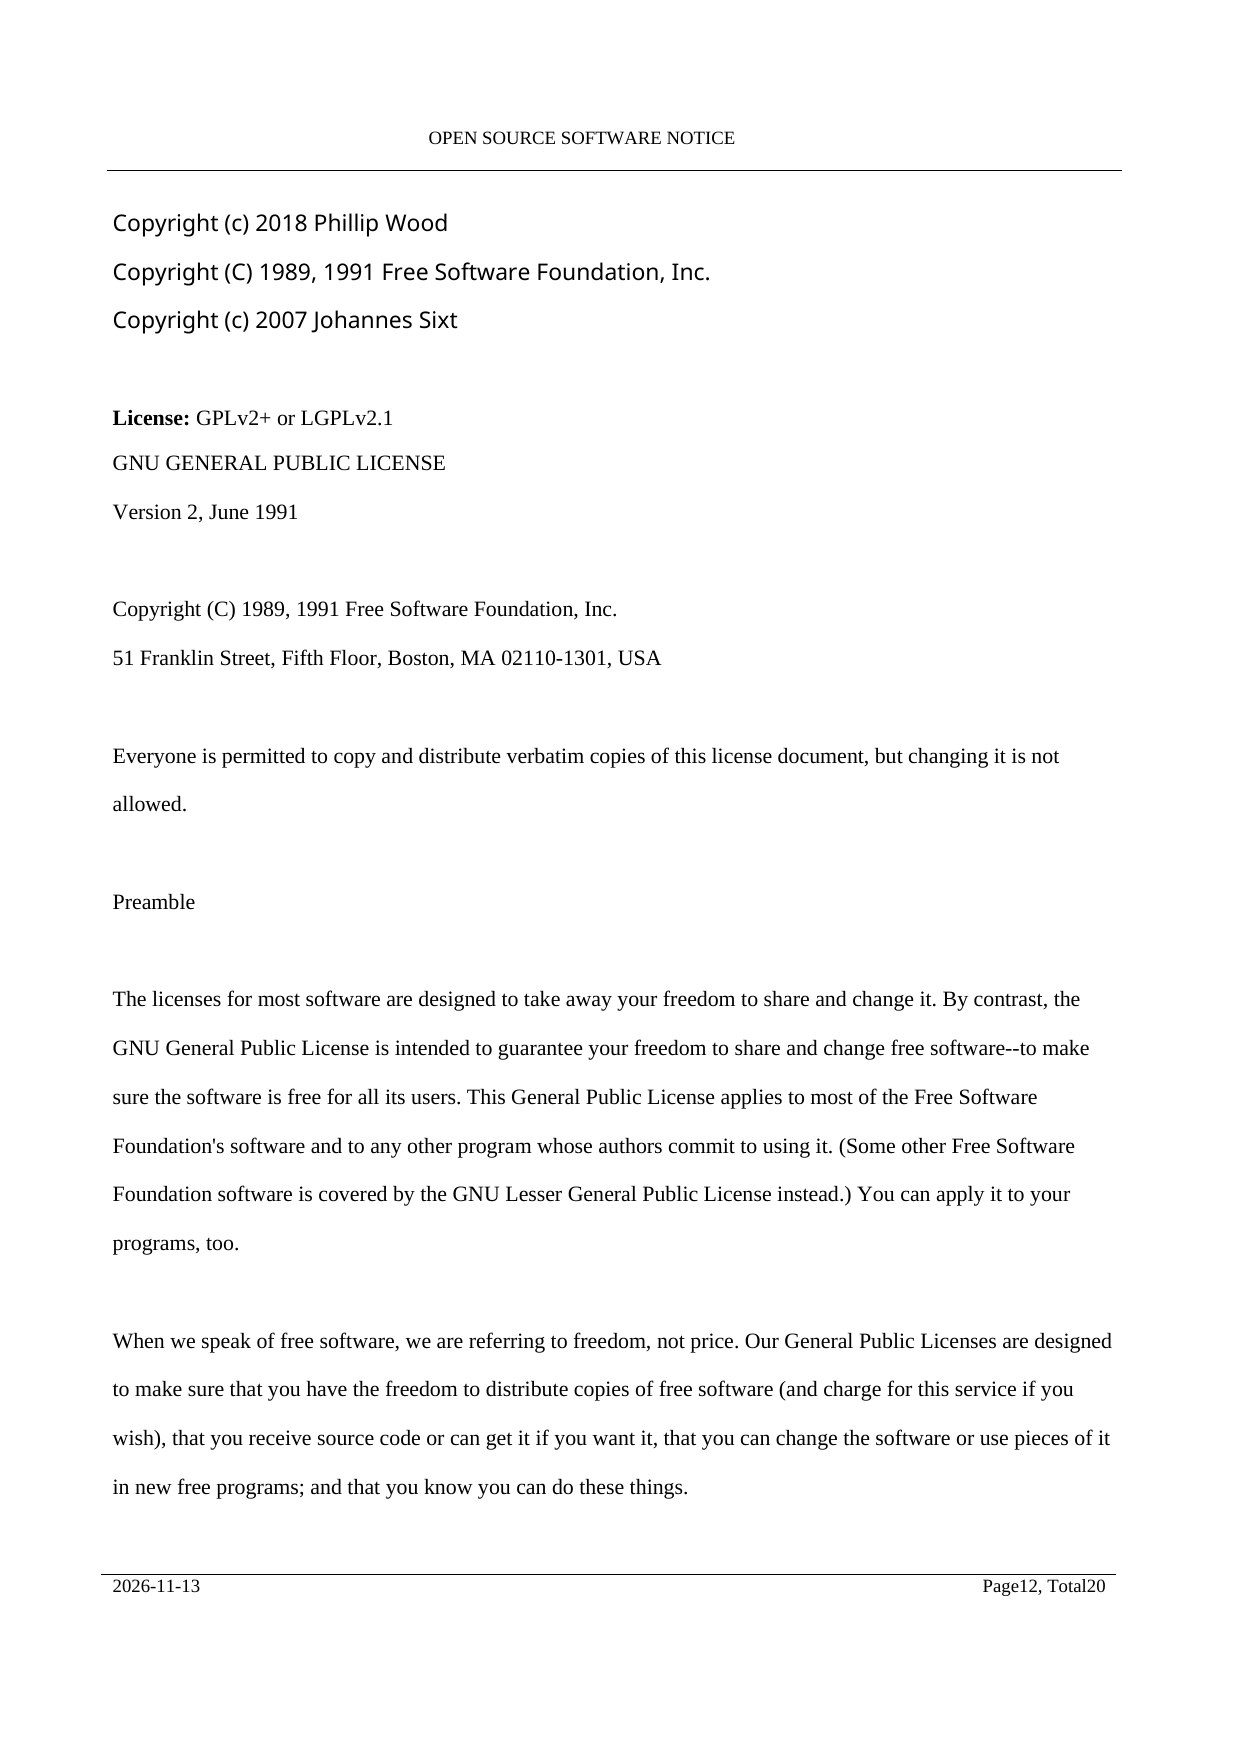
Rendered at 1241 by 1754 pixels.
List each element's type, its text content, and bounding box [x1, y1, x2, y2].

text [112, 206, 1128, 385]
text License: GPLv2+ or LGPLv2.1 [112, 401, 1128, 434]
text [112, 446, 1128, 1503]
